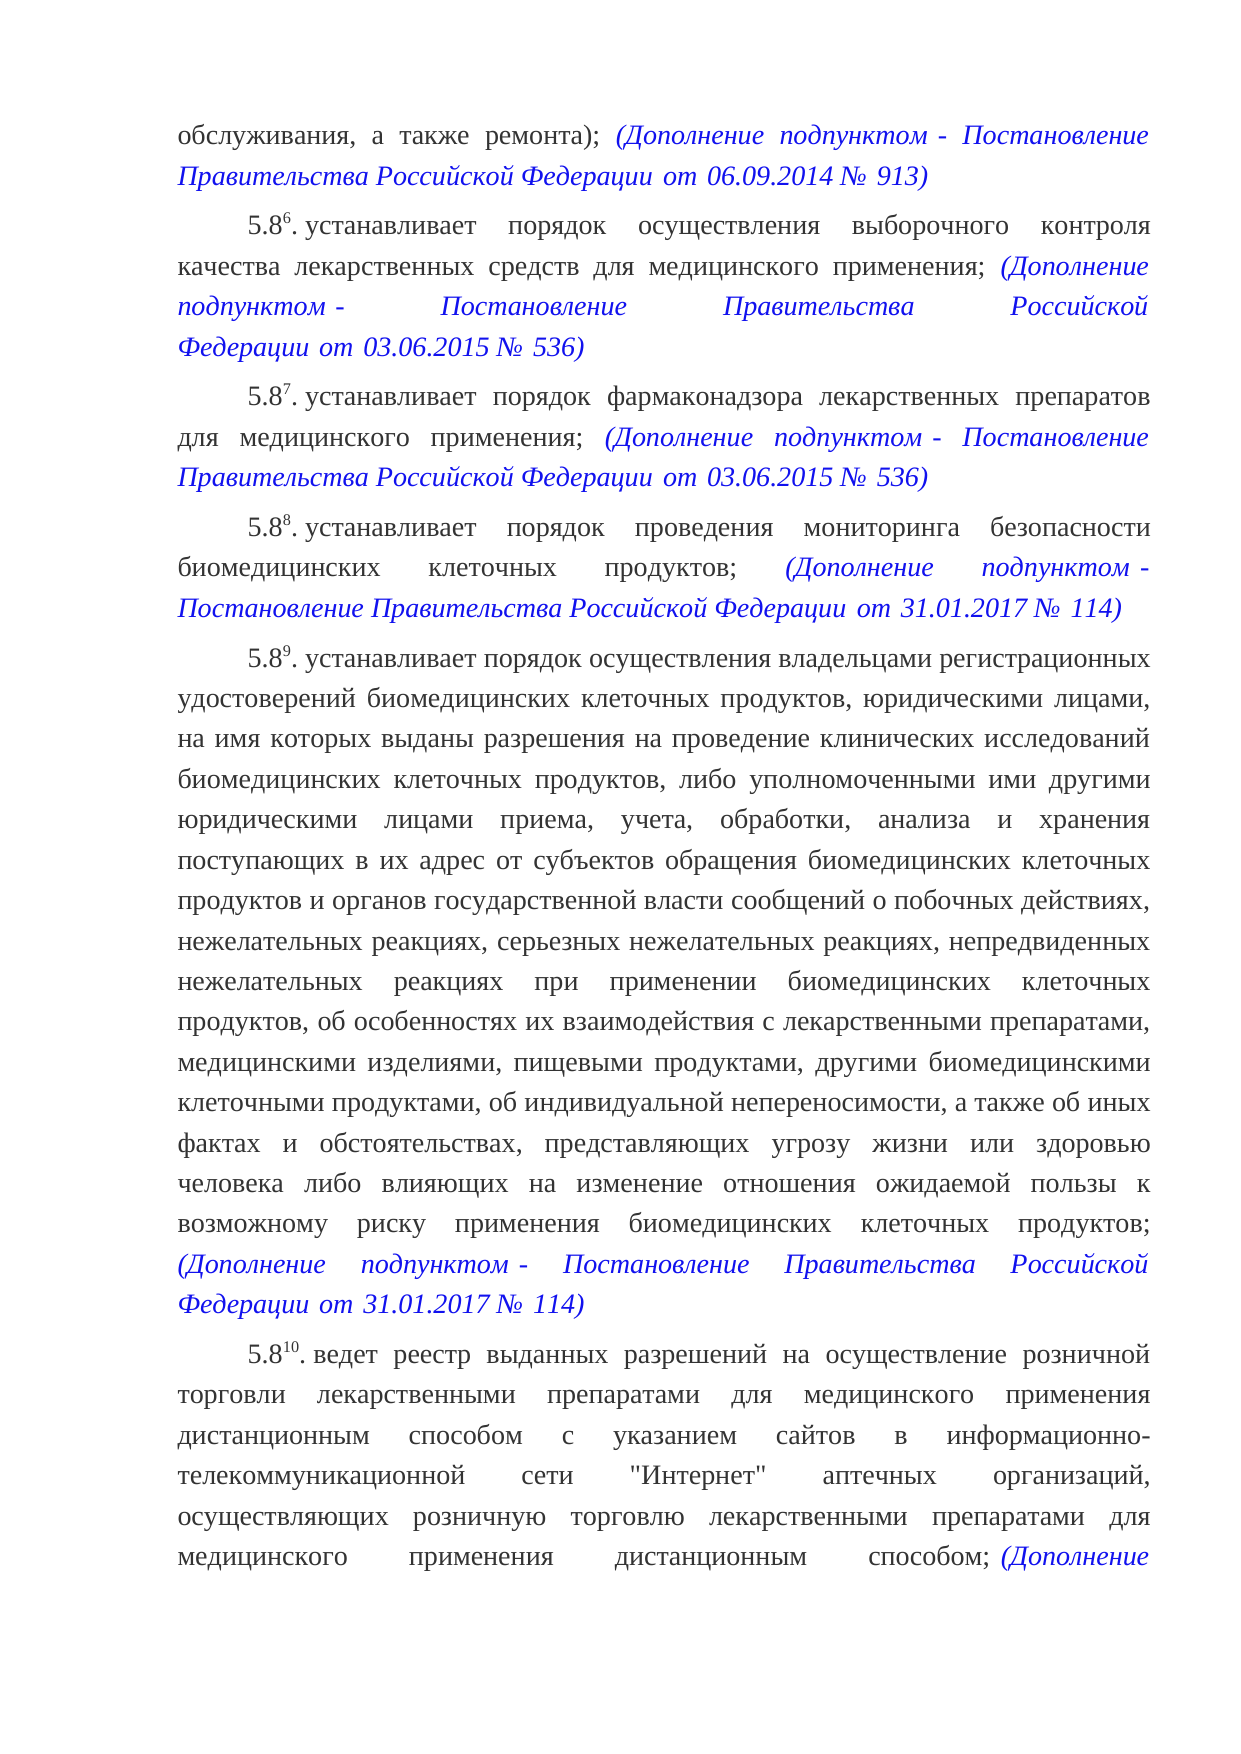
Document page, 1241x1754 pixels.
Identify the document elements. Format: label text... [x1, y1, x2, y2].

text 5.87. устанавливает порядок фармаконадзора лекарственных препаратов для медицинского применения; (Дополнение подпунктом - Постановление Правительства Российской Федерации от 03.06.2015 № 536) [177, 379, 1152, 493]
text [177, 118, 1152, 191]
text 5.86. устанавливает порядок осуществления выборочного контроля качества лекарственных средств для медицинского применения; (Дополнение подпунктом - Постановление Правительства Российской Федерации от 03.06.2015 № 536) [177, 208, 1152, 362]
text 5.89. устанавливает порядок осуществления владельцами регистрационных удостоверений биомедицинских клеточных продуктов, юридическими лицами, на имя которых выданы разрешения на проведение клинических исследований биомедицинских клеточных продуктов, либо уполномоченными ими другими юридическими лицами приема, учета, обработки, анализа и хранения поступающих в их адрес от субъектов обращения биомедицинских клеточных продуктов и органов государственной власти сообщений о побочных действиях, нежелательных реакциях, серьезных нежелательных реакциях, непредвиденных нежелательных реакциях при применении биомедицинских клеточных продуктов, об особенностях их взаимодействия с лекарственными препаратами, медицинскими изделиями, пищевыми продуктами, другими биомедицинскими клеточными продуктами, об индивидуальной непереносимости, а также об иных фактах и обстоятельствах, представляющих угрозу жизни или здоровью человека либо влияющих на изменение отношения ожидаемой пользы к возможному риску применения биомедицинских клеточных продуктов; (Дополнение подпунктом - Постановление Правительства Российской Федерации от 31.01.2017 № 114) [177, 641, 1152, 1320]
text 5.88. устанавливает порядок проведения мониторинга безопасности биомедицинских клеточных продуктов; (Дополнение подпунктом - Постановление Правительства Российской Федерации от 31.01.2017 № 114) [177, 510, 1152, 623]
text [177, 1337, 1152, 1572]
